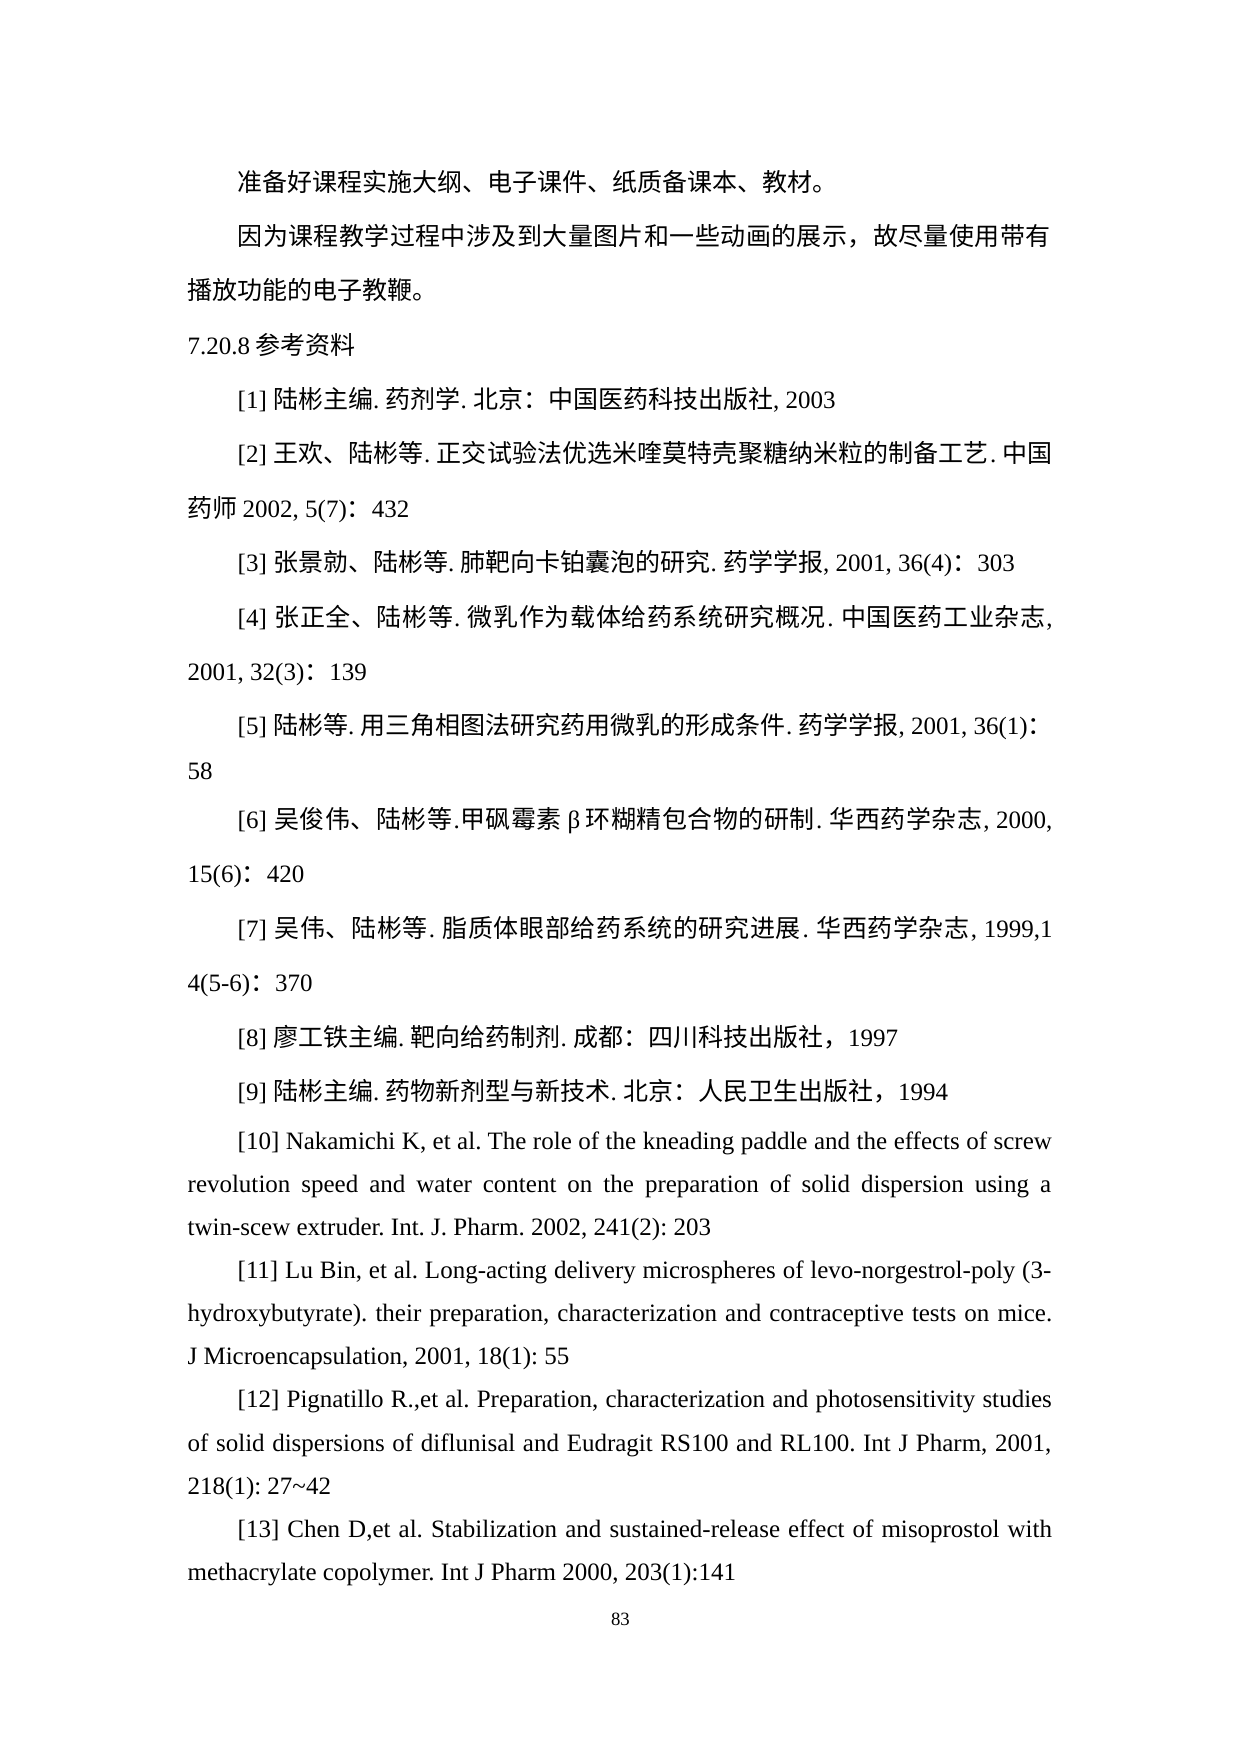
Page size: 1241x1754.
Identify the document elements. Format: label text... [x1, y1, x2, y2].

text 7.20.8参考资料 [187, 325, 1053, 361]
text [5] 陆彬等. 用三角相图法研究药用微乳的形成条件. 药学学报, 2001, 36(1)：58 [187, 706, 1053, 785]
text [4] 张正全、陆彬等. 微乳作为载体给药系统研究概况. 中国医药工业杂志, 2001, 32(3)：139 [187, 597, 1053, 688]
text [3] 张景勍、陆彬等. 肺靶向卡铂囊泡的研究. 药学学报, 2001, 36(4)：303 [187, 543, 1053, 579]
text [11] Lu Bin, et al. Long-acting delivery microspheres of levo-norgestrol-poly (3-hydroxybutyrate). their preparation, characterization and contraceptive tests on mice. J Microencapsulation, 2001, 18(1): 55 [187, 1255, 1053, 1370]
text [6] 吴俊伟、陆彬等.甲砜霉素β环糊精包合物的研制. 华西药学杂志, 2000, 15(6)：420 [187, 799, 1053, 890]
text [12] Pignatillo R.,et al. Preparation, characterization and photosensitivity studies of solid dispersions of diflunisal and Eudragit RS100 and RL100. Int J Pharm, 2001, 218(1): 27~42 [187, 1384, 1053, 1499]
text 因为课程教学过程中涉及到大量图片和一些动画的展示，故尽量使用带有播放功能的电子教鞭。 [187, 216, 1053, 307]
text [8] 廖工铁主编. 靶向给药制剂. 成都：四川科技出版社，1997 [187, 1017, 1053, 1053]
text [1] 陆彬主编. 药剂学. 北京：中国医药科技出版社, 2003 [187, 379, 1053, 416]
text [2] 王欢、陆彬等. 正交试验法优选米喹莫特壳聚糖纳米粒的制备工艺. 中国药师2002, 5(7)：432 [187, 434, 1053, 524]
text [13] Chen D,et al. Stabilization and sustained-release effect of misoprostol with methacrylate copolymer. Int J Pharm 2000, 203(1):141 [187, 1514, 1053, 1586]
text [9] 陆彬主编. 药物新剂型与新技术. 北京：人民卫生出版社，1994 [187, 1071, 1053, 1108]
text 准备好课程实施大纲、电子课件、纸质备课本、教材。 [187, 162, 1053, 198]
text [10] Nakamichi K, et al. The role of the kneading paddle and the effects of screw revolution speed and water content on the preparation of solid dispersion using a twin-scew extruder. Int. J. Pharm. 2002, 241(2): 203 [187, 1126, 1053, 1241]
text [7] 吴伟、陆彬等. 脂质体眼部给药系统的研究进展. 华西药学杂志, 1999,1 4(5-6)：370 [187, 908, 1053, 999]
